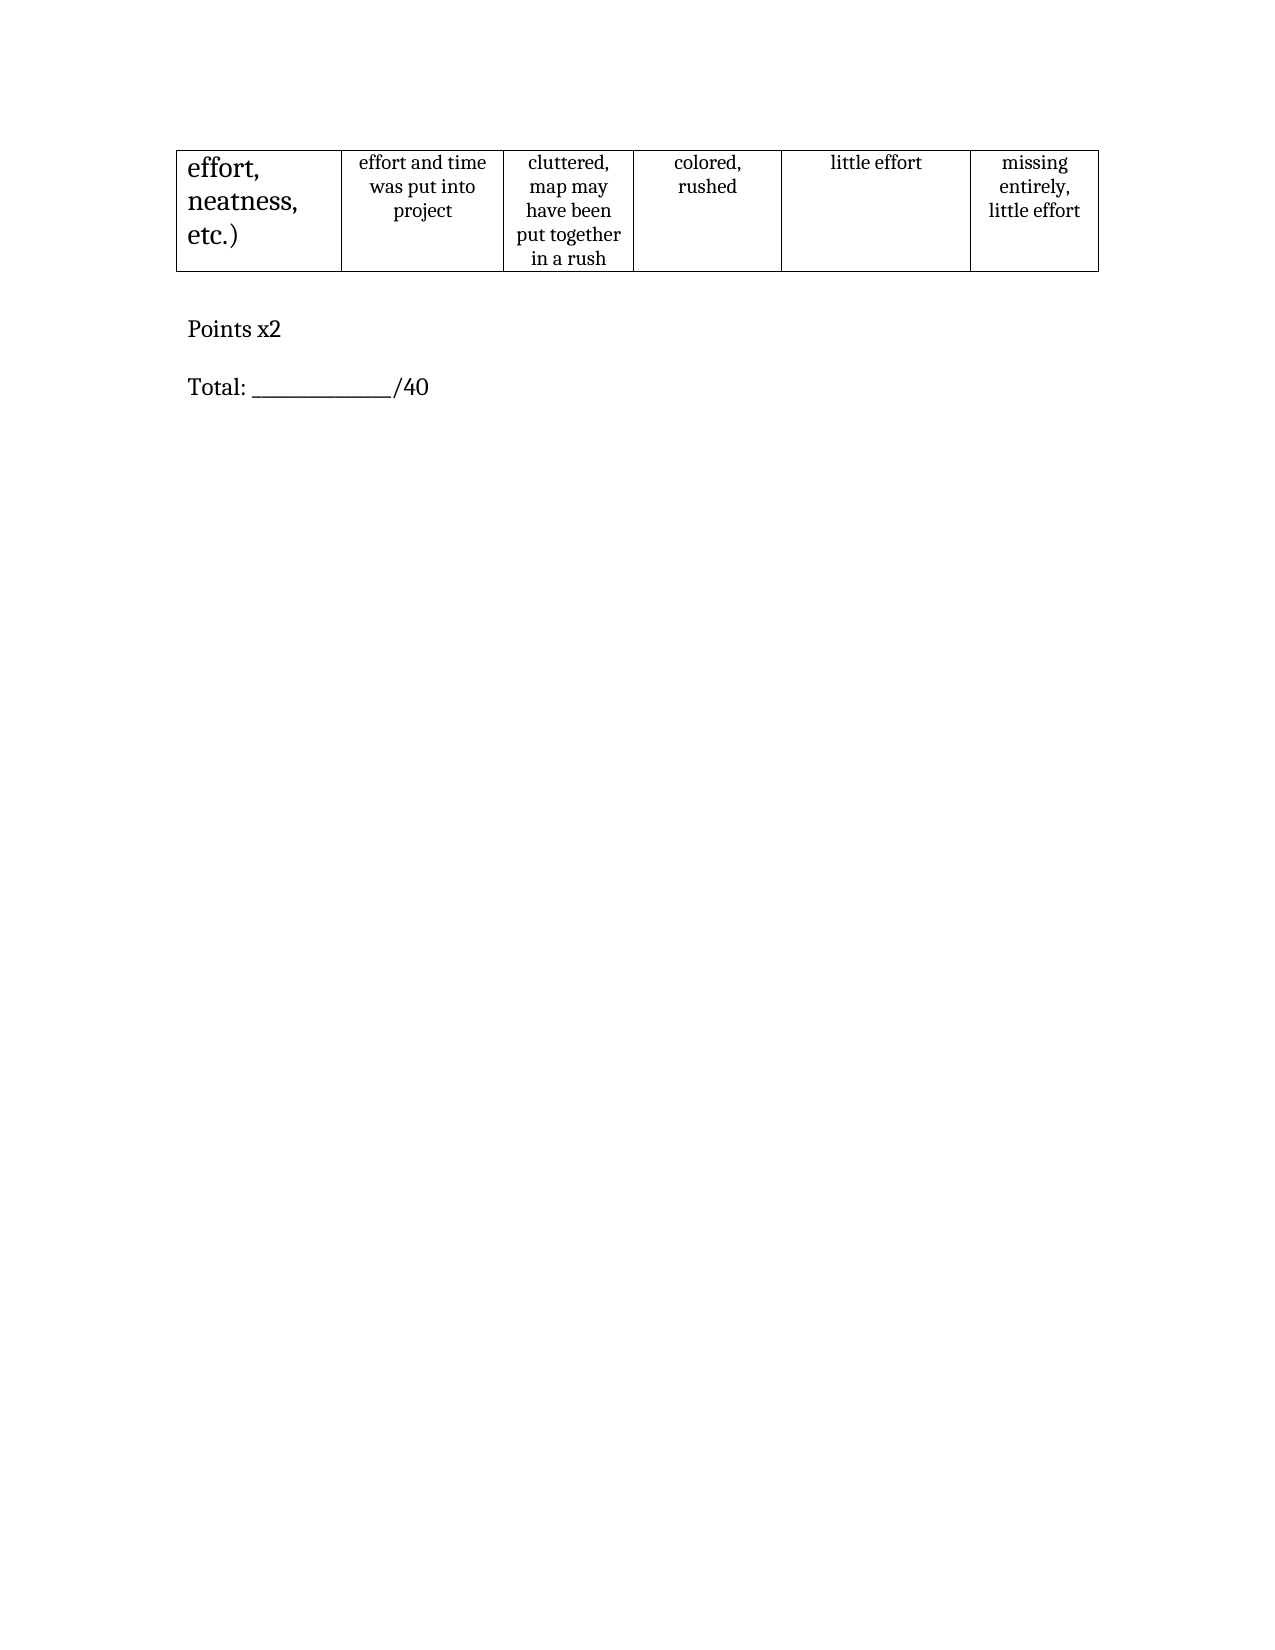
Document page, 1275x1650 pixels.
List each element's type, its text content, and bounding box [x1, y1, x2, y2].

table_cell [342, 151, 503, 271]
text Points x2 [187, 315, 1087, 344]
text Total: _______________/40 [187, 372, 1087, 401]
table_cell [504, 151, 633, 271]
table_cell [782, 151, 970, 271]
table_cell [177, 151, 341, 271]
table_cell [634, 151, 781, 271]
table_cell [971, 151, 1098, 271]
